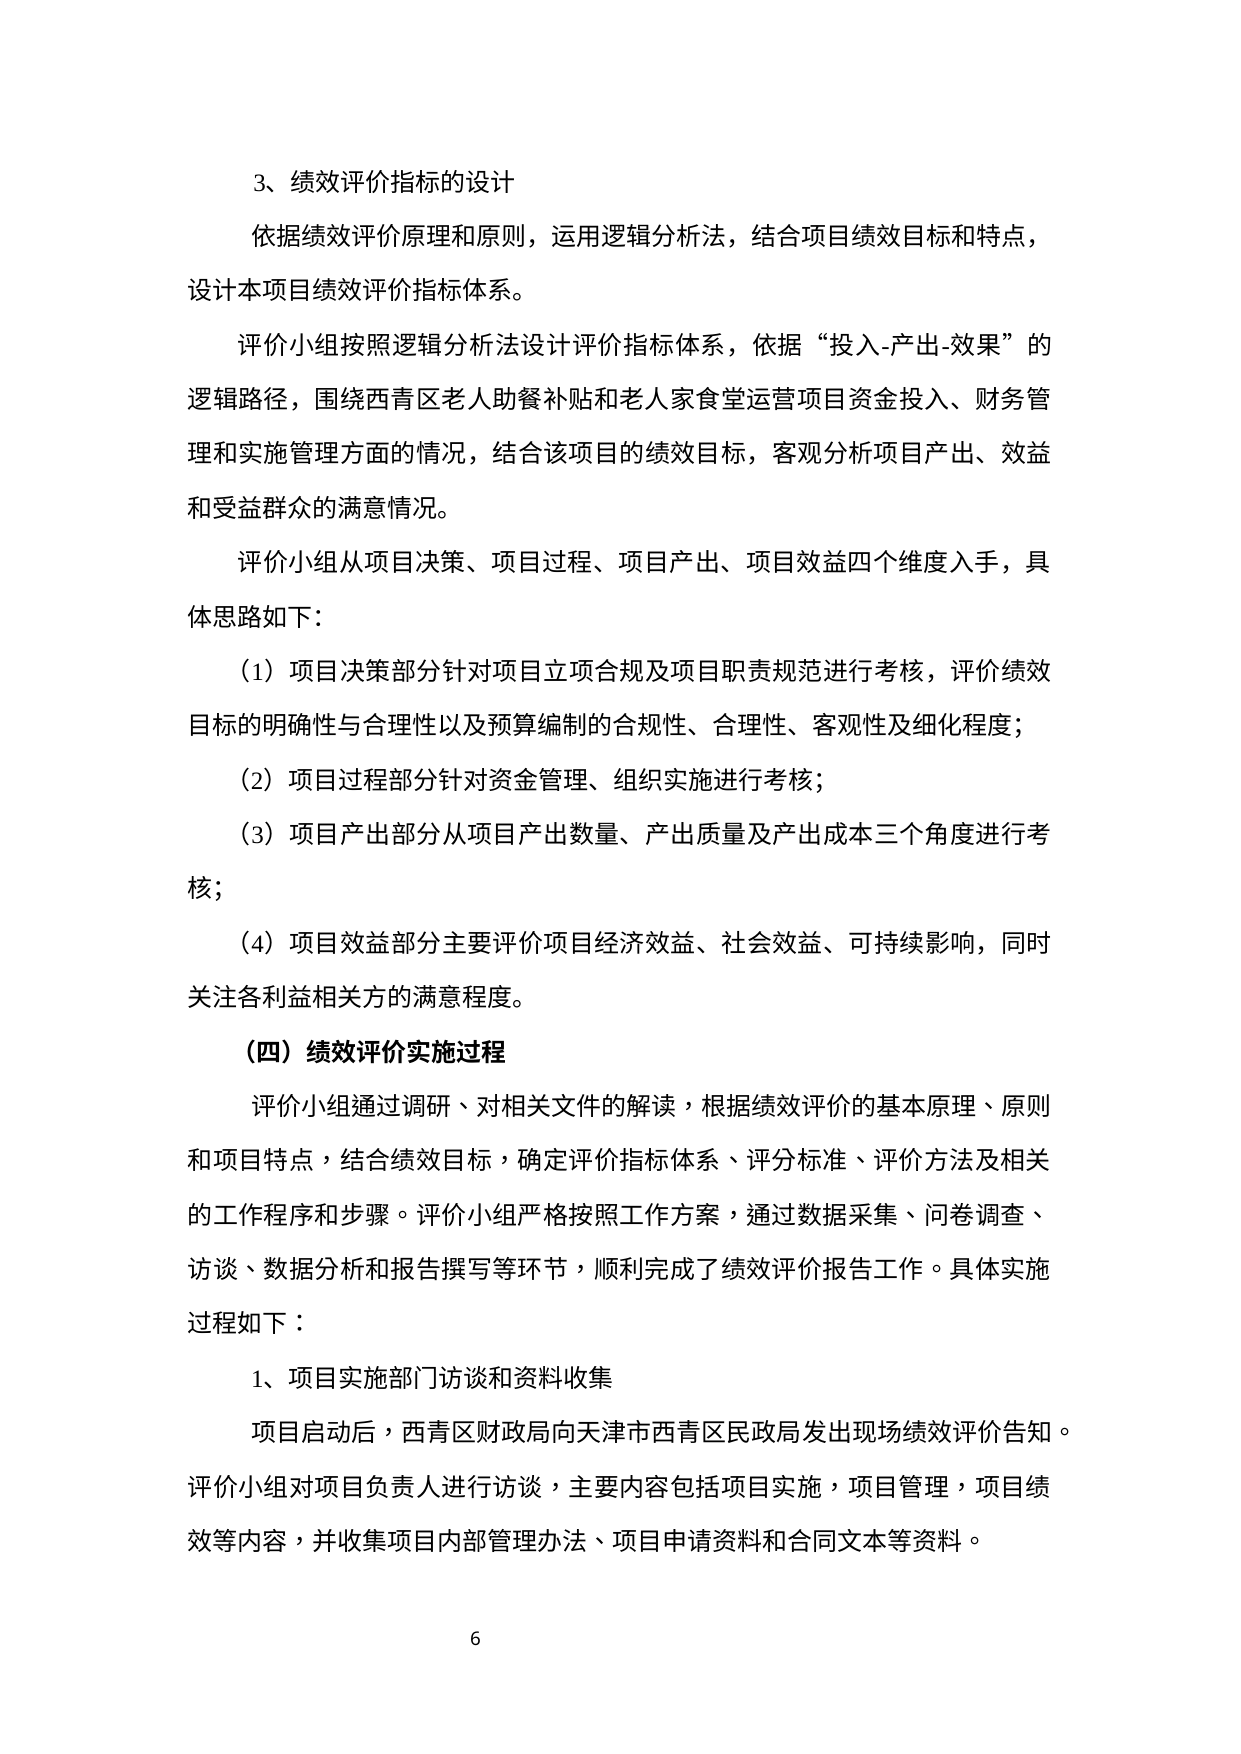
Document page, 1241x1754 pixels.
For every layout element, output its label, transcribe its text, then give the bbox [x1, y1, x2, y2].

subtitle （四）绩效评价实施过程 [231, 1032, 1053, 1068]
list （4）项目效益部分主要评价项目经济效益、社会效益、可持续影响，同时关注各利益相关方的满意程度。 [187, 923, 1053, 1014]
list （2）项目过程部分针对资金管理、组织实施进行考核； [187, 760, 1053, 796]
text 评价小组通过调研、对相关文件的解读，根据绩效评价的基本原理、原则和项目特点，结合绩效目标，确定评价指标体系、评分标准、评价方法及相关的工作程序和步骤。评价小组严格按照工作方案，通过数据采集、问卷调查、访谈、数据分析和报告撰写等环节，顺利完成了绩效评价报告工作。具体实施过程如下： [187, 1086, 1053, 1340]
subtitle 3、绩效评价指标的设计 [253, 162, 1053, 198]
text 1、项目实施部门访谈和资料收集 [187, 1358, 1053, 1394]
text 项目启动后，西青区财政局向天津市西青区民政局发出现场绩效评价告知。评价小组对项目负责人进行访谈，主要内容包括项目实施，项目管理，项目绩效等内容，并收集项目内部管理办法、项目申请资料和合同文本等资料。 [187, 1413, 1053, 1558]
text 评价小组从项目决策、项目过程、项目产出、项目效益四个维度入手，具体思路如下： [187, 543, 1053, 633]
list （3）项目产出部分从项目产出数量、产出质量及产出成本三个角度进行考核； [187, 814, 1053, 905]
list （1）项目决策部分针对项目立项合规及项目职责规范进行考核，评价绩效目标的明确性与合理性以及预算编制的合规性、合理性、客观性及细化程度； [187, 651, 1053, 742]
text 依据绩效评价原理和原则，运用逻辑分析法，结合项目绩效目标和特点，设计本项目绩效评价指标体系。 [187, 216, 1053, 307]
text 评价小组按照逻辑分析法设计评价指标体系，依据“投入-产出-效果”的逻辑路径，围绕西青区老人助餐补贴和老人家食堂运营项目资金投入、财务管理和实施管理方面的情况，结合该项目的绩效目标，客观分析项目产出、效益和受益群众的满意情况。 [187, 325, 1053, 524]
